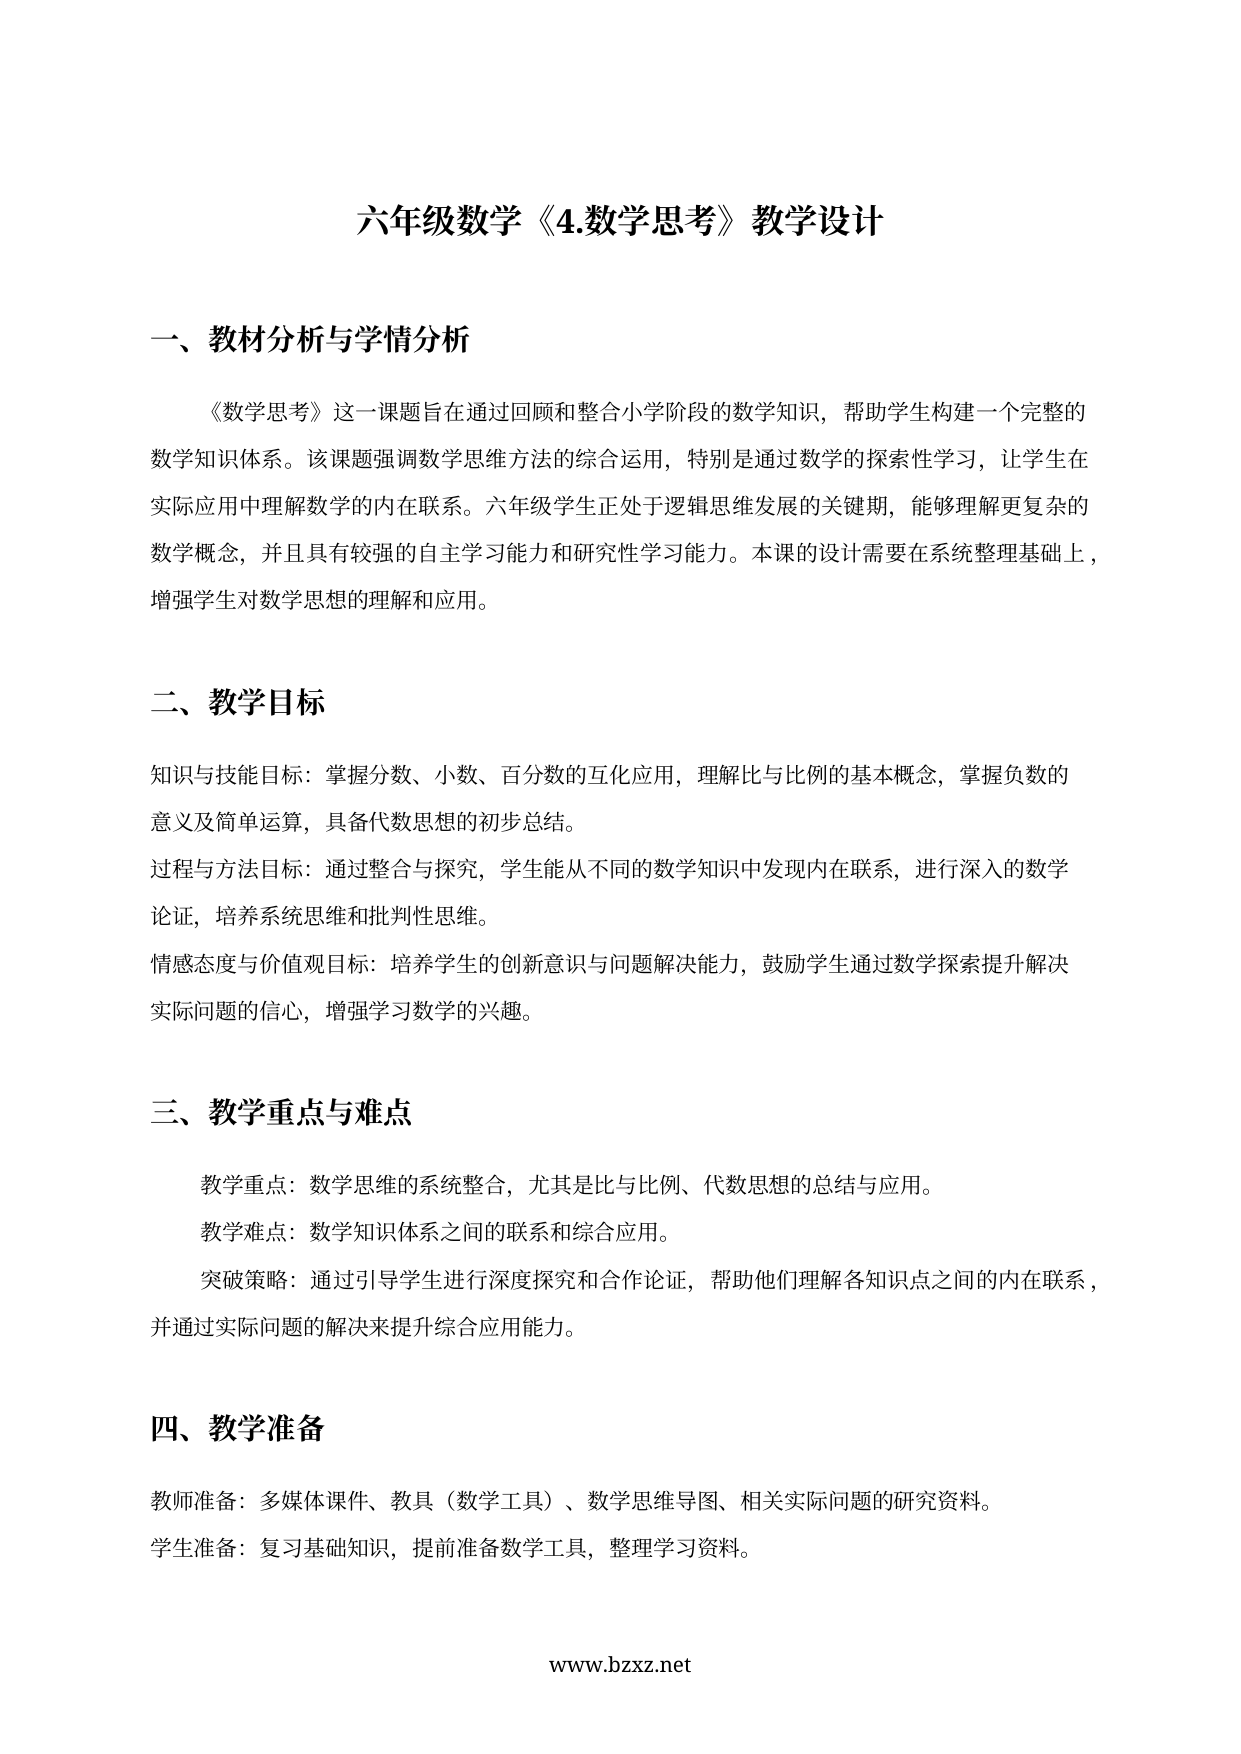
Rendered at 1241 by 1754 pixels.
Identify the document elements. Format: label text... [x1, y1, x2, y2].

subtitle 三、教学重点与难点 [150, 1090, 1090, 1132]
text 情感态度与价值观目标：培养学生的创新意识与问题解决能力，鼓励学生通过数学探索提升解决实际问题的信心，增强学习数学的兴趣。 [150, 947, 1090, 1025]
subtitle 六年级数学《4.数学思考》教学设计 [150, 195, 1090, 243]
text 突破策略：通过引导学生进行深度探究和合作论证，帮助他们理解各知识点之间的内在联系，并通过实际问题的解决来提升综合应用能力。 [150, 1263, 1090, 1341]
text 教学难点：数学知识体系之间的联系和综合应用。 [150, 1216, 1090, 1247]
subtitle 一、教材分析与学情分析 [150, 316, 1090, 358]
subtitle 二、教学目标 [150, 680, 1090, 722]
text 知识与技能目标：掌握分数、小数、百分数的互化应用，理解比与比例的基本概念，掌握负数的意义及简单运算，具备代数思想的初步总结。 [150, 758, 1090, 837]
text 教师准备：多媒体课件、教具（数学工具）、数学思维导图、相关实际问题的研究资料。 [150, 1484, 1090, 1516]
text 学生准备：复习基础知识，提前准备数学工具，整理学习资料。 [150, 1532, 1090, 1563]
text 教学重点：数学思维的系统整合，尤其是比与比例、代数思想的总结与应用。 [150, 1168, 1090, 1200]
subtitle 四、教学准备 [150, 1406, 1090, 1448]
text 《数学思考》这一课题旨在通过回顾和整合小学阶段的数学知识，帮助学生构建一个完整的数学知识体系。该课题强调数学思维方法的综合运用，特别是通过数学的探索性学习，让学生在实际应用中理解数学的内在联系。六年级学生正处于逻辑思维发展的关键期，能够理解更复杂的数学概念，并且具有较强的自主学习能力和研究性学习能力。本课的设计需要在系统整理基础上，增强学生对数学思想的理解和应用。 [150, 395, 1090, 615]
text 过程与方法目标：通过整合与探究，学生能从不同的数学知识中发现内在联系，进行深入的数学论证，培养系统思维和批判性思维。 [150, 852, 1090, 931]
